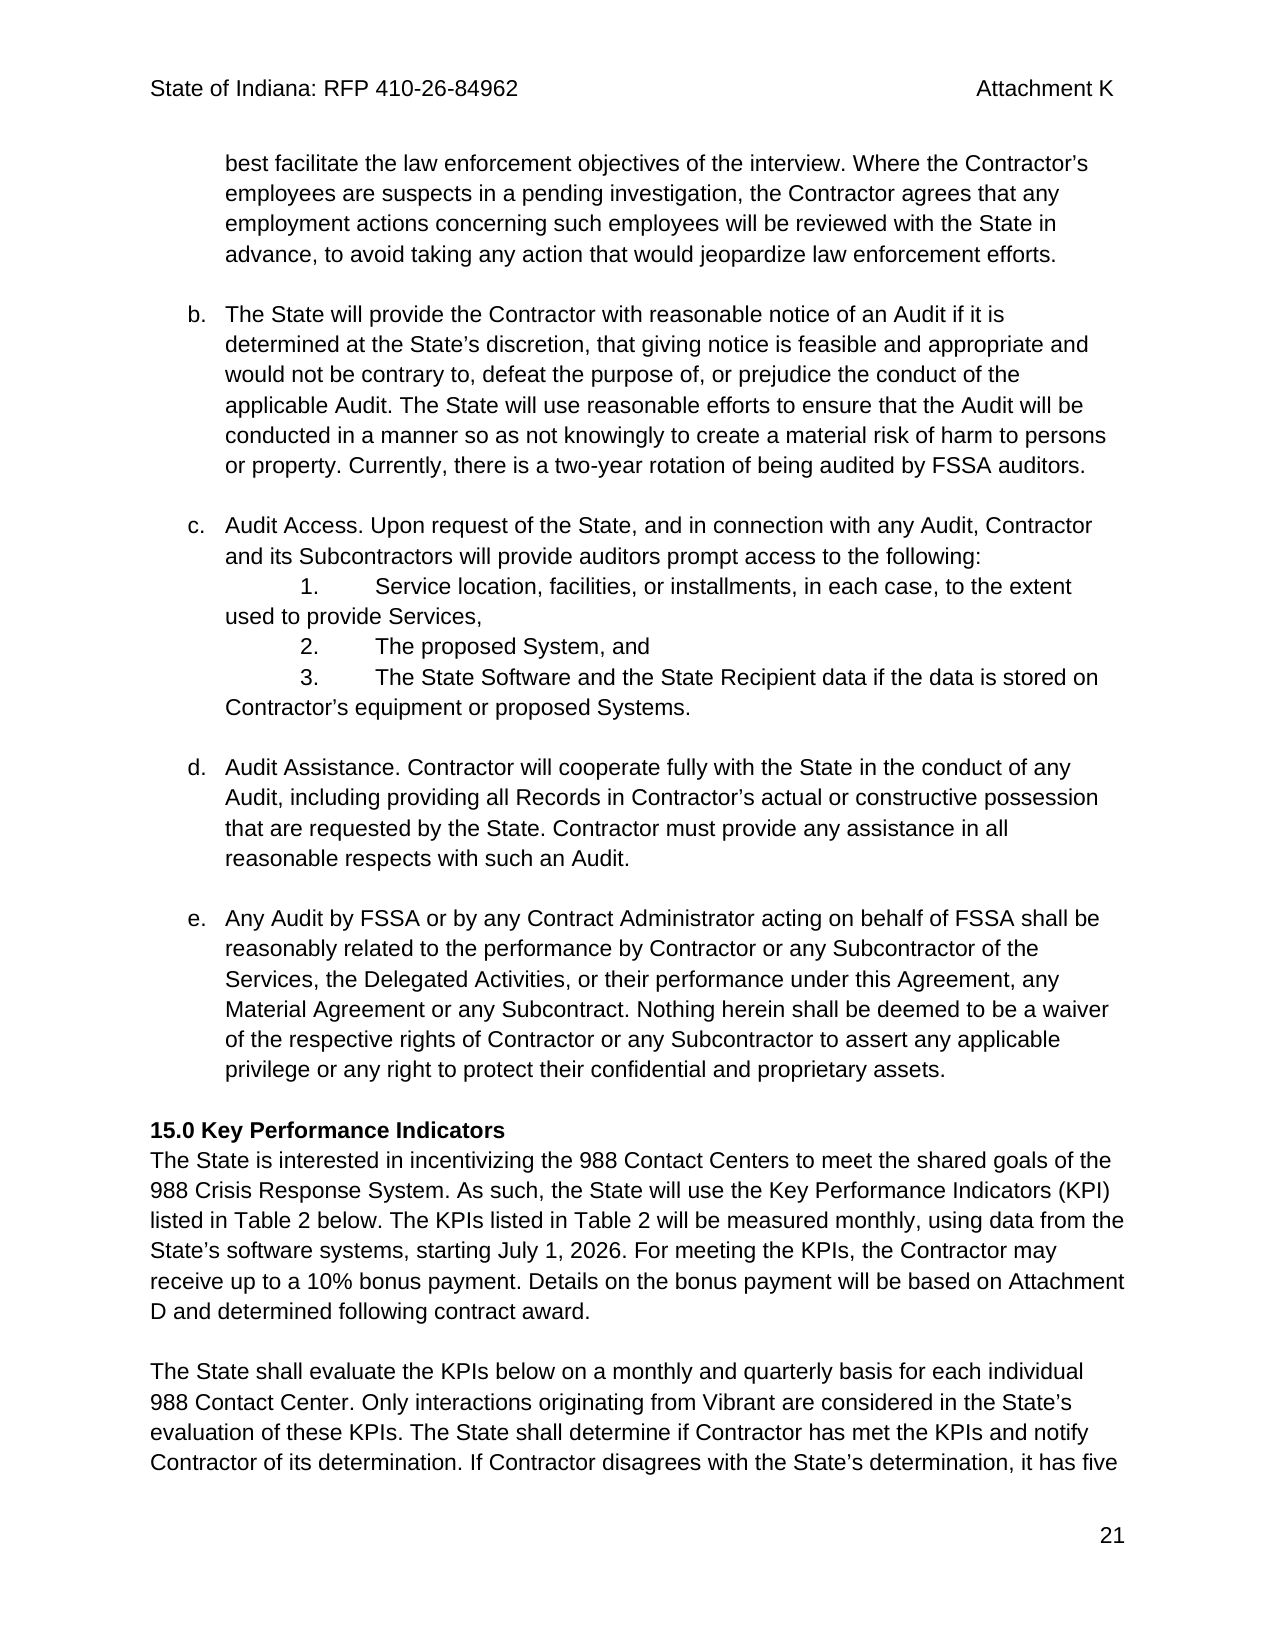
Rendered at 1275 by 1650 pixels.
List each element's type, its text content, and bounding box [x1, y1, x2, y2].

list Any Audit by FSSA or by any Contract Administrator acting on behalf of FSSA shall be reasonably related to the performance by Contractor or any Subcontractor of the Services, the Delegated Activities, or their performance under this Agreement, any Material Agreement or any Subcontract. Nothing herein shall be deemed to be a waiver of the respective rights of Contractor or any Subcontractor to assert any applicable privilege or any right to protect their confidential and proprietary assets. [187, 905, 1125, 1083]
text 1. Service location, facilities, or installments, in each case, to the extent used to provide Services, [225, 573, 1125, 629]
text The State is interested in incentivizing the 988 Contact Centers to meet the shared goals of the 988 Crisis Response System. As such, the State will use the Key Performance Indicators (KPI) listed in Table 2 below. The KPIs listed in Table 2 will be measured monthly, using data from the State’s software systems, starting July 1, 2026. For meeting the KPIs, the Contractor may receive up to a 10% bonus payment. Details on the bonus payment will be based on Attachment D and determined following contract award. [150, 1147, 1125, 1324]
subtitle 15.0 Key Performance Indicators [150, 1117, 1125, 1143]
text 2. The proposed System, and [225, 633, 1125, 660]
text 3. The State Software and the State Recipient data if the data is stored on Contractor’s equipment or proposed Systems. [225, 663, 1125, 720]
list Audit Assistance. Contractor will cooperate fully with the State in the conduct of any Audit, including providing all Records in Contractor’s actual or constructive possession that are requested by the State. Contractor must provide any assistance in all reasonable respects with such an Audit. [187, 754, 1125, 871]
list Audit Access. Upon request of the State, and in connection with any Audit, Contractor and its Subcontractors will provide auditors prompt access to the following: [187, 512, 1125, 569]
list The State will provide the Contractor with reasonable notice of an Audit if it is determined at the State’s discretion, that giving notice is feasible and appropriate and would not be contrary to, defeat the purpose of, or prejudice the conduct of the applicable Audit. The State will use reasonable efforts to ensure that the Audit will be conducted in a manner so as not knowingly to create a material risk of harm to persons or property. Currently, there is a two-year rotation of being audited by FSSA auditors. [187, 301, 1125, 478]
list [187, 150, 1125, 267]
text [150, 1358, 1125, 1475]
